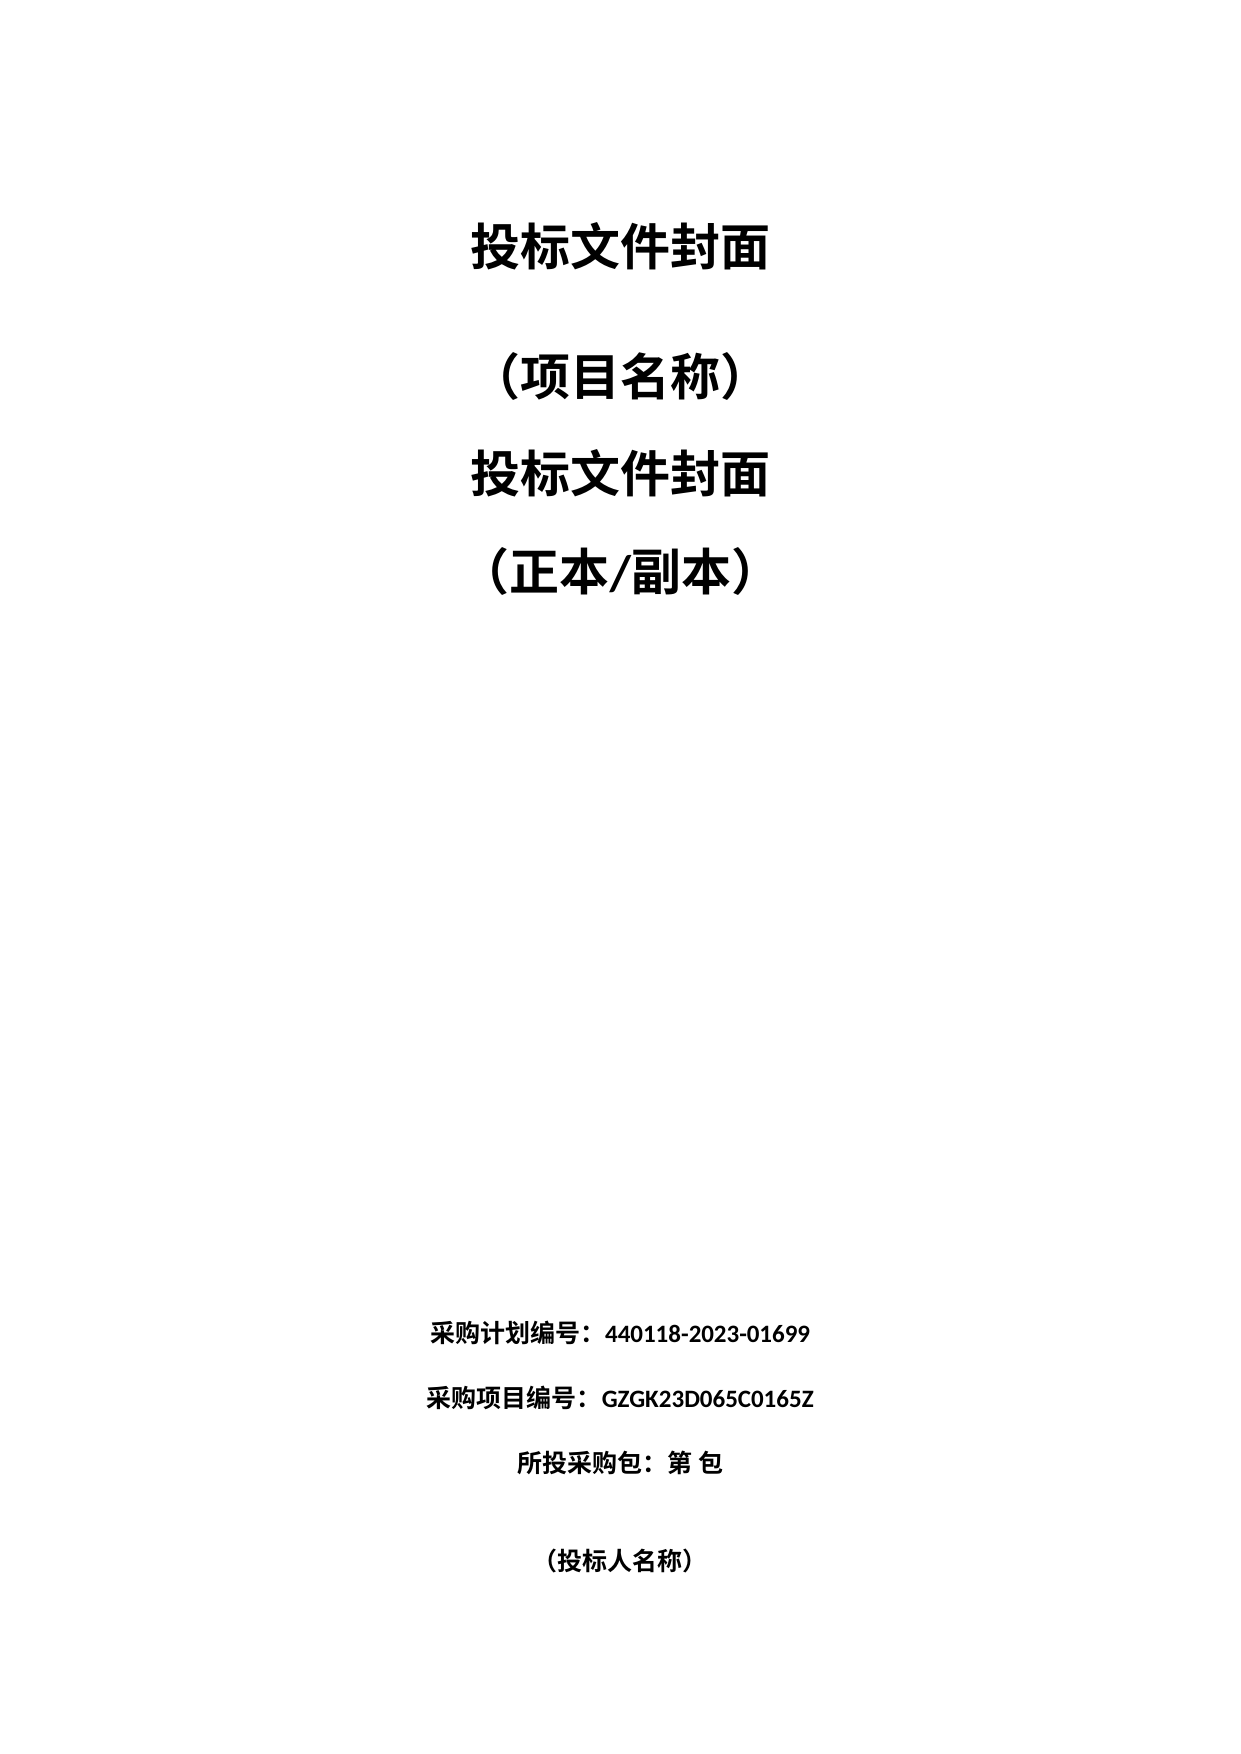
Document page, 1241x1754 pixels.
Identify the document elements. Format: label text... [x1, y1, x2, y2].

text 投标文件封面 [187, 422, 1053, 519]
text 投标文件封面 [187, 194, 1053, 292]
text （正本/副本） [187, 519, 1053, 1299]
text （投标人名称） [187, 1527, 1053, 1592]
text 采购计划编号：440118-2023-01699 [187, 1299, 1053, 1364]
text 所投采购包：第 包 [187, 1429, 1053, 1494]
text （项目名称） [187, 324, 1053, 422]
text 采购项目编号：GZGK23D065C0165Z [187, 1364, 1053, 1429]
